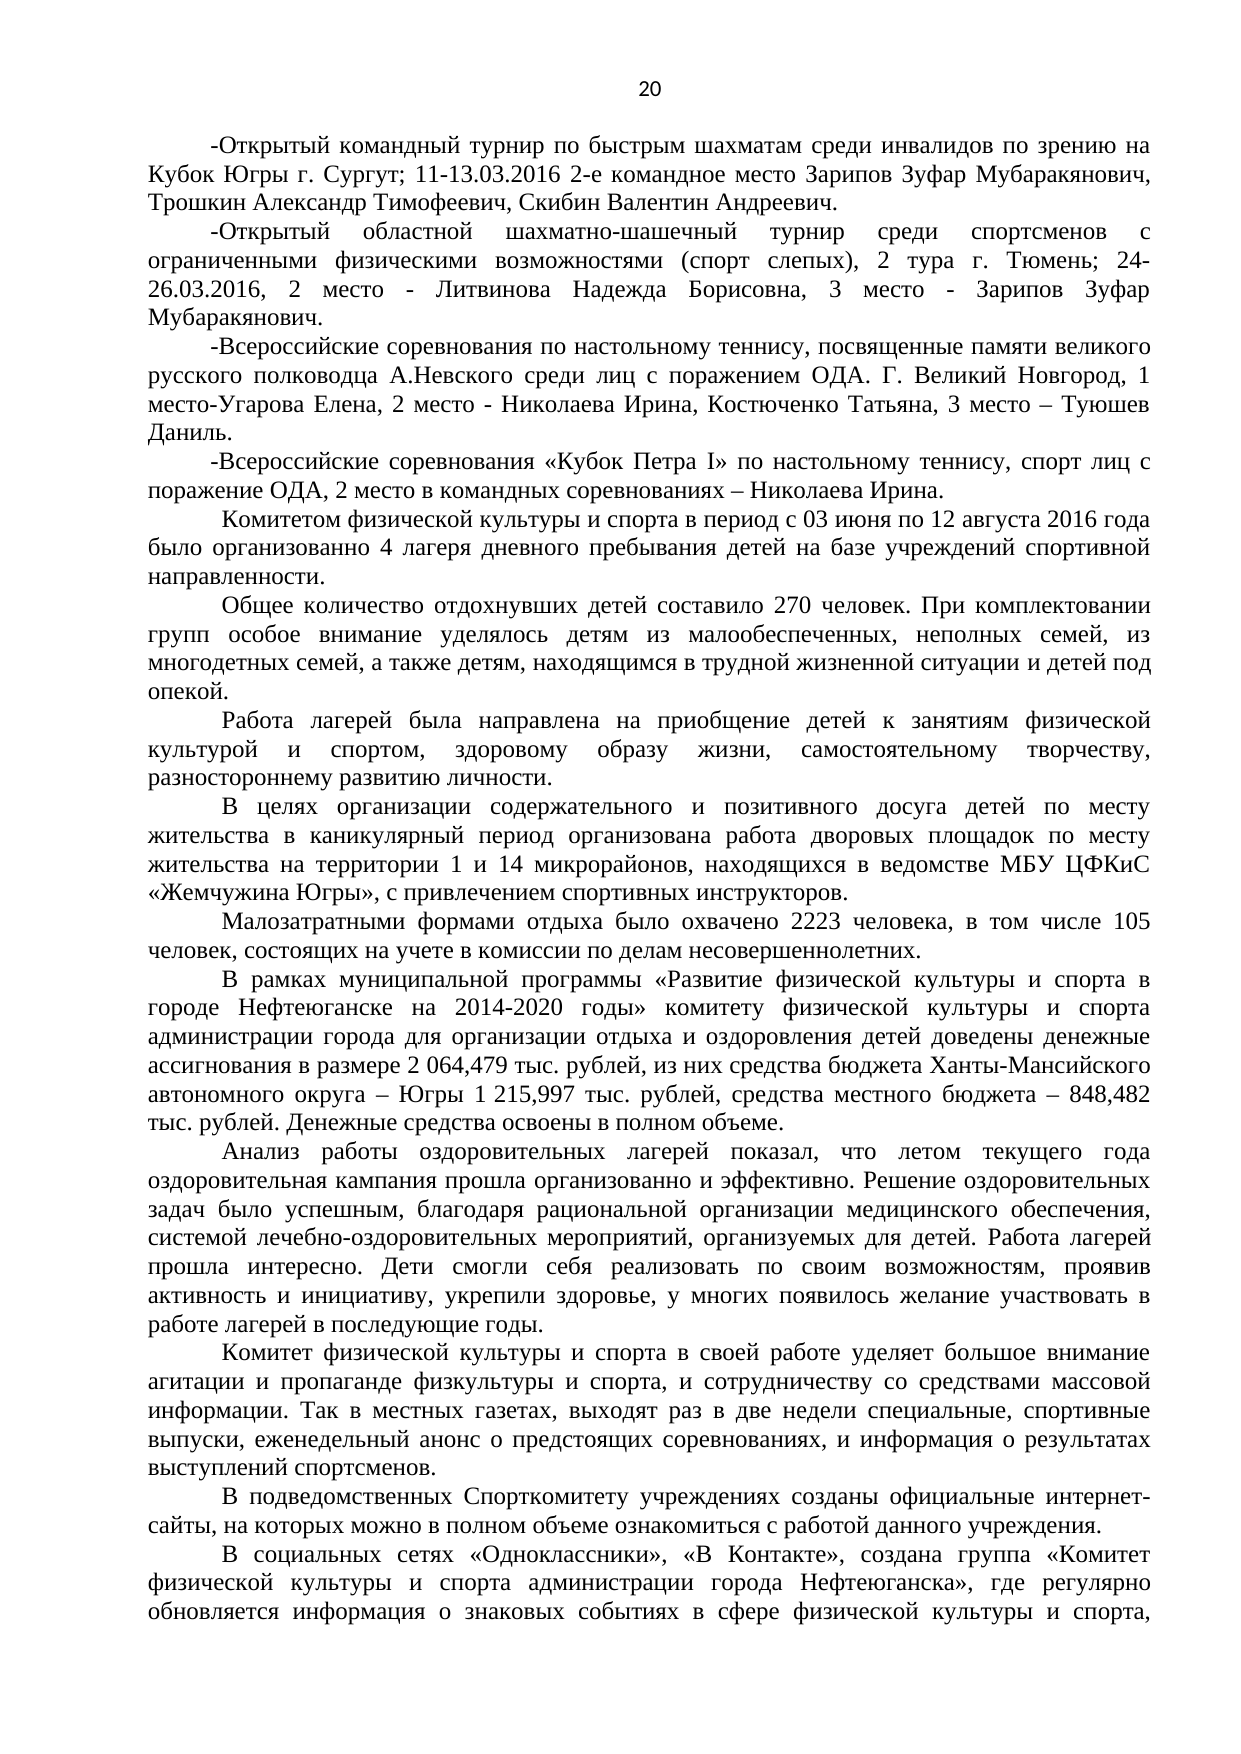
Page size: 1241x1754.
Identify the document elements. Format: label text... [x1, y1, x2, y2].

text Комитет физической культуры и спорта в своей работе уделяет большое внимание агитации и пропаганде физкультуры и спорта, и сотрудничеству со средствами массовой информации. Так в местных газетах, выходят раз в две недели специальные, спортивные выпуски, еженедельный анонс о предстоящих соревнованиях, и информация о результатах выступлений спортсменов. [148, 1337, 1152, 1481]
text Работа лагерей была направлена на приобщение детей к занятиям физической культурой и спортом, здоровому образу жизни, самостоятельному творчеству, разностороннему развитию личности. [148, 705, 1152, 791]
text Малозатратными формами отдыха было охвачено 2223 человека, в том числе 105 человек, состоящих на учете в комиссии по делам несовершеннолетних. [148, 906, 1152, 964]
text Комитетом физической культуры и спорта в период с 03 июня по 12 августа 2016 года было организованно 4 лагеря дневного пребывания детей на базе учреждений спортивной направленности. [148, 504, 1152, 590]
text -Открытый командный турнир по быстрым шахматам среди инвалидов по зрению на Кубок Югры г. Сургут; 11-13.03.2016 2-е командное место Зарипов Зуфар Мубаракянович, Трошкин Александр Тимофеевич, Скибин Валентин Андреевич. [148, 130, 1152, 216]
text -Всероссийские соревнования по настольному теннису, посвященные памяти великого русского полководца А.Невского среди лиц с поражением ОДА. Г. Великий Новгород, 1 место-Угарова Елена, 2 место - Николаева Ирина, Костюченко Татьяна, 3 место – Туюшев Даниль. [148, 331, 1152, 446]
text Анализ работы оздоровительных лагерей показал, что летом текущего года оздоровительная кампания прошла организованно и эффективно. Решение оздоровительных задач было успешным, благодаря рациональной организации медицинского обеспечения, системой лечебно-оздоровительных мероприятий, организуемых для детей. Работа лагерей прошла интересно. Дети смогли себя реализовать по своим возможностям, проявив активность и инициативу, укрепили здоровье, у многих появилось желание участвовать в работе лагерей в последующие годы. [148, 1222, 1152, 1337]
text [148, 1539, 1152, 1625]
text В подведомственных Спорткомитету учреждениях созданы официальные интернет-сайты, на которых можно в полном объеме ознакомиться с работой данного учреждения. [148, 1481, 1152, 1539]
text В рамках муниципальной программы «Развитие физической культуры и спорта в городе Нефтеюганске на 2014-2020 годы» комитету физической культуры и спорта администрации города для организации отдыха и оздоровления детей доведены денежные ассигнования в размере 2 064,479 тыс. рублей, из них средства бюджета Ханты-Мансийского автономного округа – Югры 1 215,997 тыс. рублей, средства местного бюджета – 848,482 тыс. рублей. Денежные средства освоены в полном объеме. [148, 964, 1152, 1136]
text -Открытый областной шахматно-шашечный турнир среди спортсменов с ограниченными физическими возможностями (спорт слепых), 2 тура г. Тюмень; 24-26.03.2016, 2 место - Литвинова Надежда Борисовна, 3 место - Зарипов Зуфар Мубаракянович. [148, 216, 1152, 331]
text Общее количество отдохнувших детей составило 270 человек. При комплектовании групп особое внимание уделялось детям из малообеспеченных, неполных семей, из многодетных семей, а также детям, находящимся в трудной жизненной ситуации и детей под опекой. [148, 590, 1152, 705]
text В целях организации содержательного и позитивного досуга детей по месту жительства в каникулярный период организована работа дворовых площадок по месту жительства на территории 1 и 14 микрорайонов, находящихся в ведомстве МБУ ЦФКиС «Жемчужина Югры», с привлечением спортивных инструкторов. [148, 791, 1152, 906]
text -Всероссийские соревнования «Кубок Петра I» по настольному теннису, спорт лиц с поражение ОДА, 2 место в командных соревнованиях – Николаева Ирина. [148, 446, 1152, 504]
